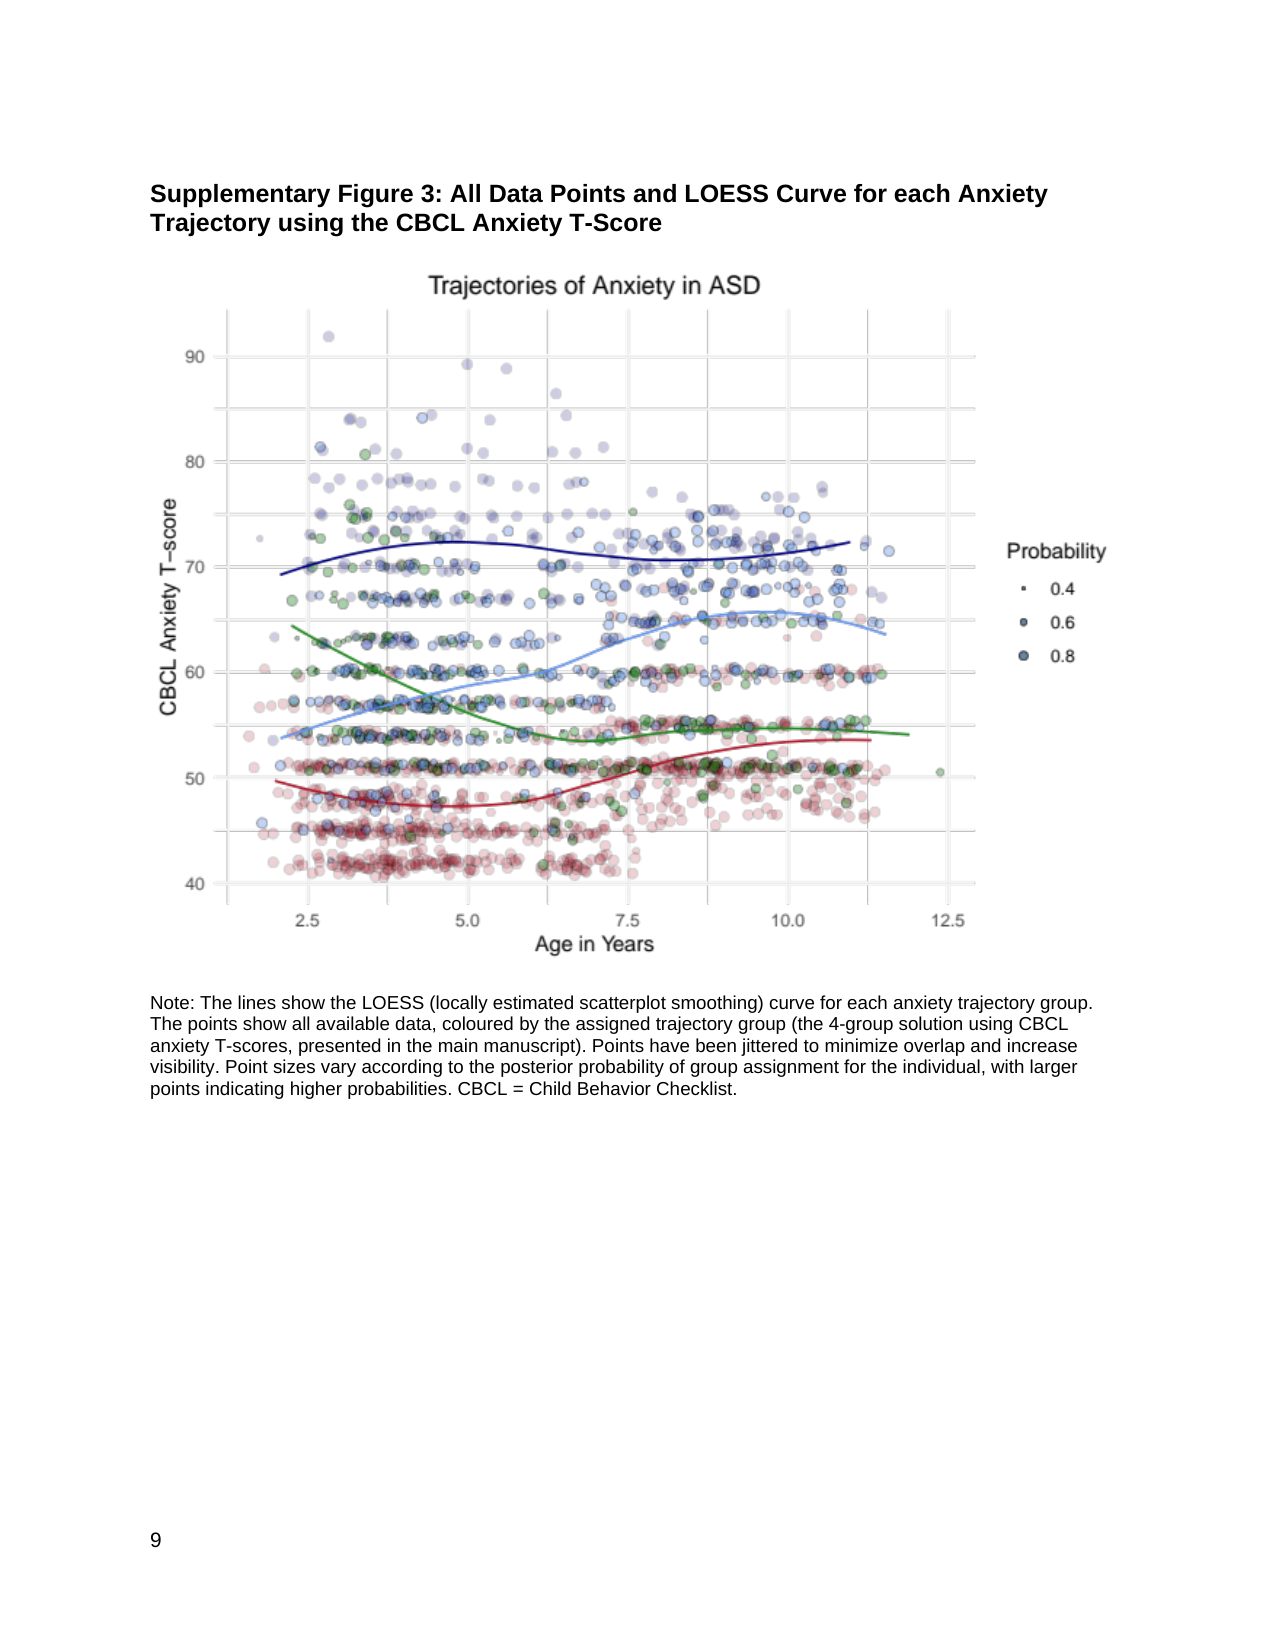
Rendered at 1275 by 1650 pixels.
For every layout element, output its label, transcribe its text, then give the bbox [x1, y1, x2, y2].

text Note: The lines show the LOESS (locally estimated scatterplot smoothing) curve for each anxiety trajectory group. The points show all available data, coloured by the assigned trajectory group (the 4-group solution using CBCL anxiety T-scores, presented in the main manuscript). Points have been jittered to minimize overlap and increase visibility. Point sizes vary according to the posterior probability of group assignment for the individual, with larger points indicating higher probabilities. CBCL = Child Behavior Checklist. [150, 991, 1125, 1099]
text Supplementary Figure 3: All Data Points and LOESS Curve for each Anxiety Trajectory using the CBCL Anxiety T-Score [150, 179, 1125, 237]
